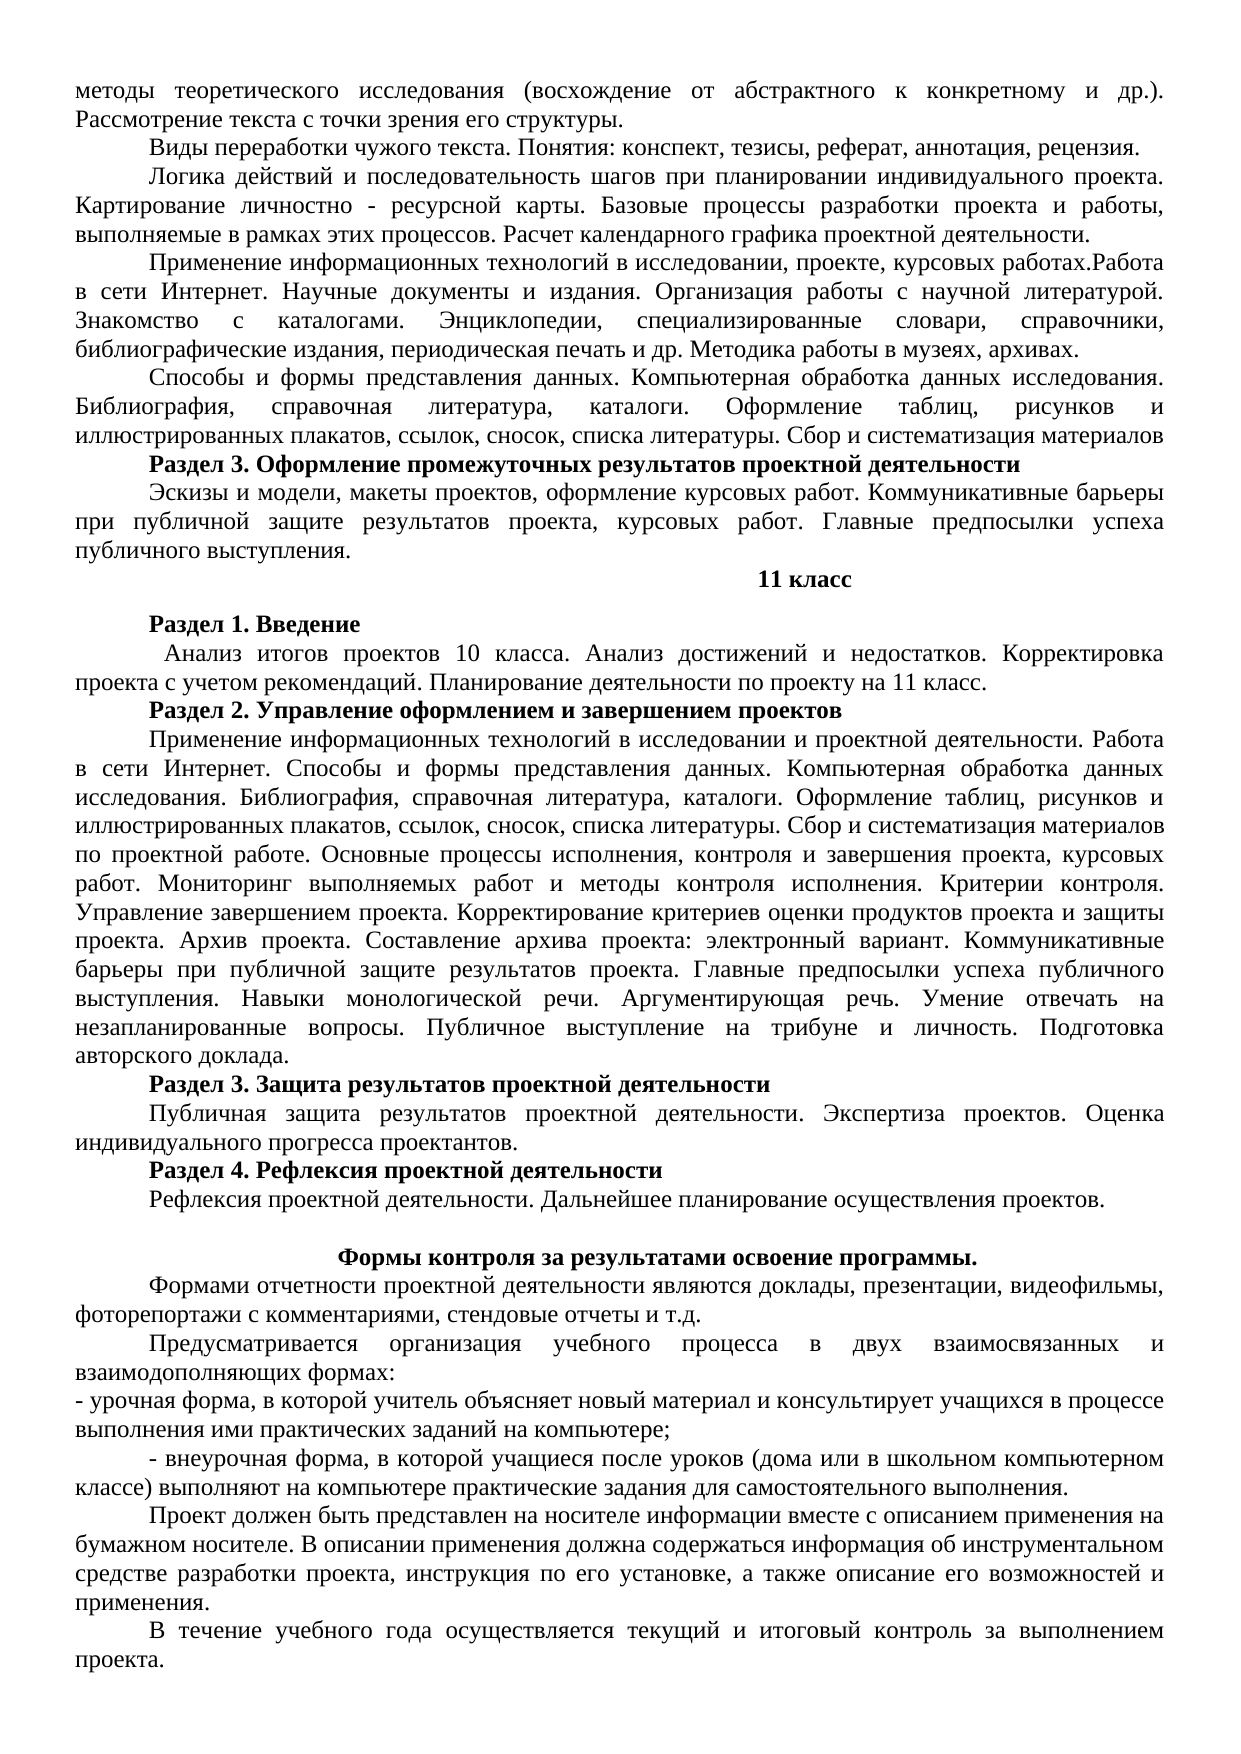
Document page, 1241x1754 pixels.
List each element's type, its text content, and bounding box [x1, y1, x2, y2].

text Раздел 3. Оформление промежуточных результатов проектной деятельности [75, 449, 1165, 477]
text Формами отчетности проектной деятельности являются доклады, презентации, видеофильмы, фоторепортажи с комментариями, стендовые отчеты и т.д. [75, 1270, 1165, 1328]
text Раздел 3. Защита результатов проектной деятельности [75, 1069, 1165, 1098]
text Предусматривается организация учебного процесса в двух взаимосвязанных и взаимодополняющих формах: [75, 1328, 1165, 1385]
text Способы и формы представления данных. Компьютерная обработка данных исследования. Библиография, справочная литература, каталоги. Оформление таблиц, рисунков и иллюстрированных плакатов, ссылок, сносок, списка литературы. Сбор и систематизация материалов [75, 362, 1165, 449]
text Эскизы и модели, макеты проектов, оформление курсовых работ. Коммуникативные барьеры при публичной защите результатов проекта, курсовых работ. Главные предпосылки успеха публичного выступления. [75, 477, 1165, 564]
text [75, 75, 1165, 132]
text Применение информационных технологий в исследовании, проекте, курсовых работах.Работа в сети Интернет. Научные документы и издания. Организация работы с научной литературой. Знакомство с каталогами. Энциклопедии, специализированные словари, справочники, библиографические издания, периодическая печать и др. Методика работы в музеях, архивах. [75, 247, 1165, 362]
text Проект должен быть представлен на носителе информации вместе с описанием применения на бумажном носителе. В описании применения должна содержаться информация об инструментальном средстве разработки проекта, инструкция по его установке, а также описание его возможностей и применения. [75, 1500, 1165, 1615]
text - урочная форма, в которой учитель объясняет новый материал и консультирует учащихся в процессе выполнения ими практических заданий на компьютере; [75, 1385, 1165, 1443]
text Применение информационных технологий в исследовании и проектной деятельности. Работа в сети Интернет. Способы и формы представления данных. Компьютерная обработка данных исследования. Библиография, справочная литература, каталоги. Оформление таблиц, рисунков и иллюстрированных плакатов, ссылок, сносок, списка литературы. Сбор и систематизация материалов по проектной работе. Основные процессы исполнения, контроля и завершения проекта, курсовых работ. Мониторинг выполняемых работ и методы контроля исполнения. Критерии контроля. Управление завершением проекта. Корректирование критериев оценки продуктов проекта и защиты проекта. Архив проекта. Составление архива проекта: электронный вариант. Коммуникативные барьеры при публичной защите результатов проекта. Главные предпосылки успеха публичного выступления. Навыки монологической речи. Аргументирующая речь. Умение отвечать на незапланированные вопросы. Публичное выступление на трибуне и личность. Подготовка авторского доклада. [75, 724, 1165, 1069]
text - внеурочная форма, в которой учащиеся после уроков (дома или в школьном компьютерном классе) выполняют на компьютере практические задания для самостоятельного выполнения. [75, 1443, 1165, 1500]
text В течение учебного года осуществляется текущий и итоговый контроль за выполнением проекта. [75, 1615, 1165, 1673]
text Виды переработки чужого текста. Понятия: конспект, тезисы, реферат, аннотация, рецензия. [75, 132, 1165, 161]
text Публичная защита результатов проектной деятельности. Экспертиза проектов. Оценка индивидуального прогресса проектантов. [75, 1098, 1165, 1155]
text Рефлексия проектной деятельности. Дальнейшее планирование осуществления проектов. [75, 1184, 1165, 1213]
text Раздел 4. Рефлексия проектной деятельности [75, 1155, 1165, 1184]
text 11 класс [370, 564, 1165, 592]
text Логика действий и последовательность шагов при планировании индивидуального проекта. Картирование личностно - ресурсной карты. Базовые процессы разработки проекта и работы, выполняемые в рамках этих процессов. Расчет календарного графика проектной деятельности. [75, 161, 1165, 247]
text Раздел 2. Управление оформлением и завершением проектов [75, 695, 1165, 724]
text Раздел 1. Введение [75, 609, 1165, 638]
text Формы контроля за результатами освоение программы. [150, 1242, 1165, 1270]
text Анализ итогов проектов 10 класса. Анализ достижений и недостатков. Корректировка проекта с учетом рекомендаций. Планирование деятельности по проекту на 11 класс. [75, 638, 1165, 695]
